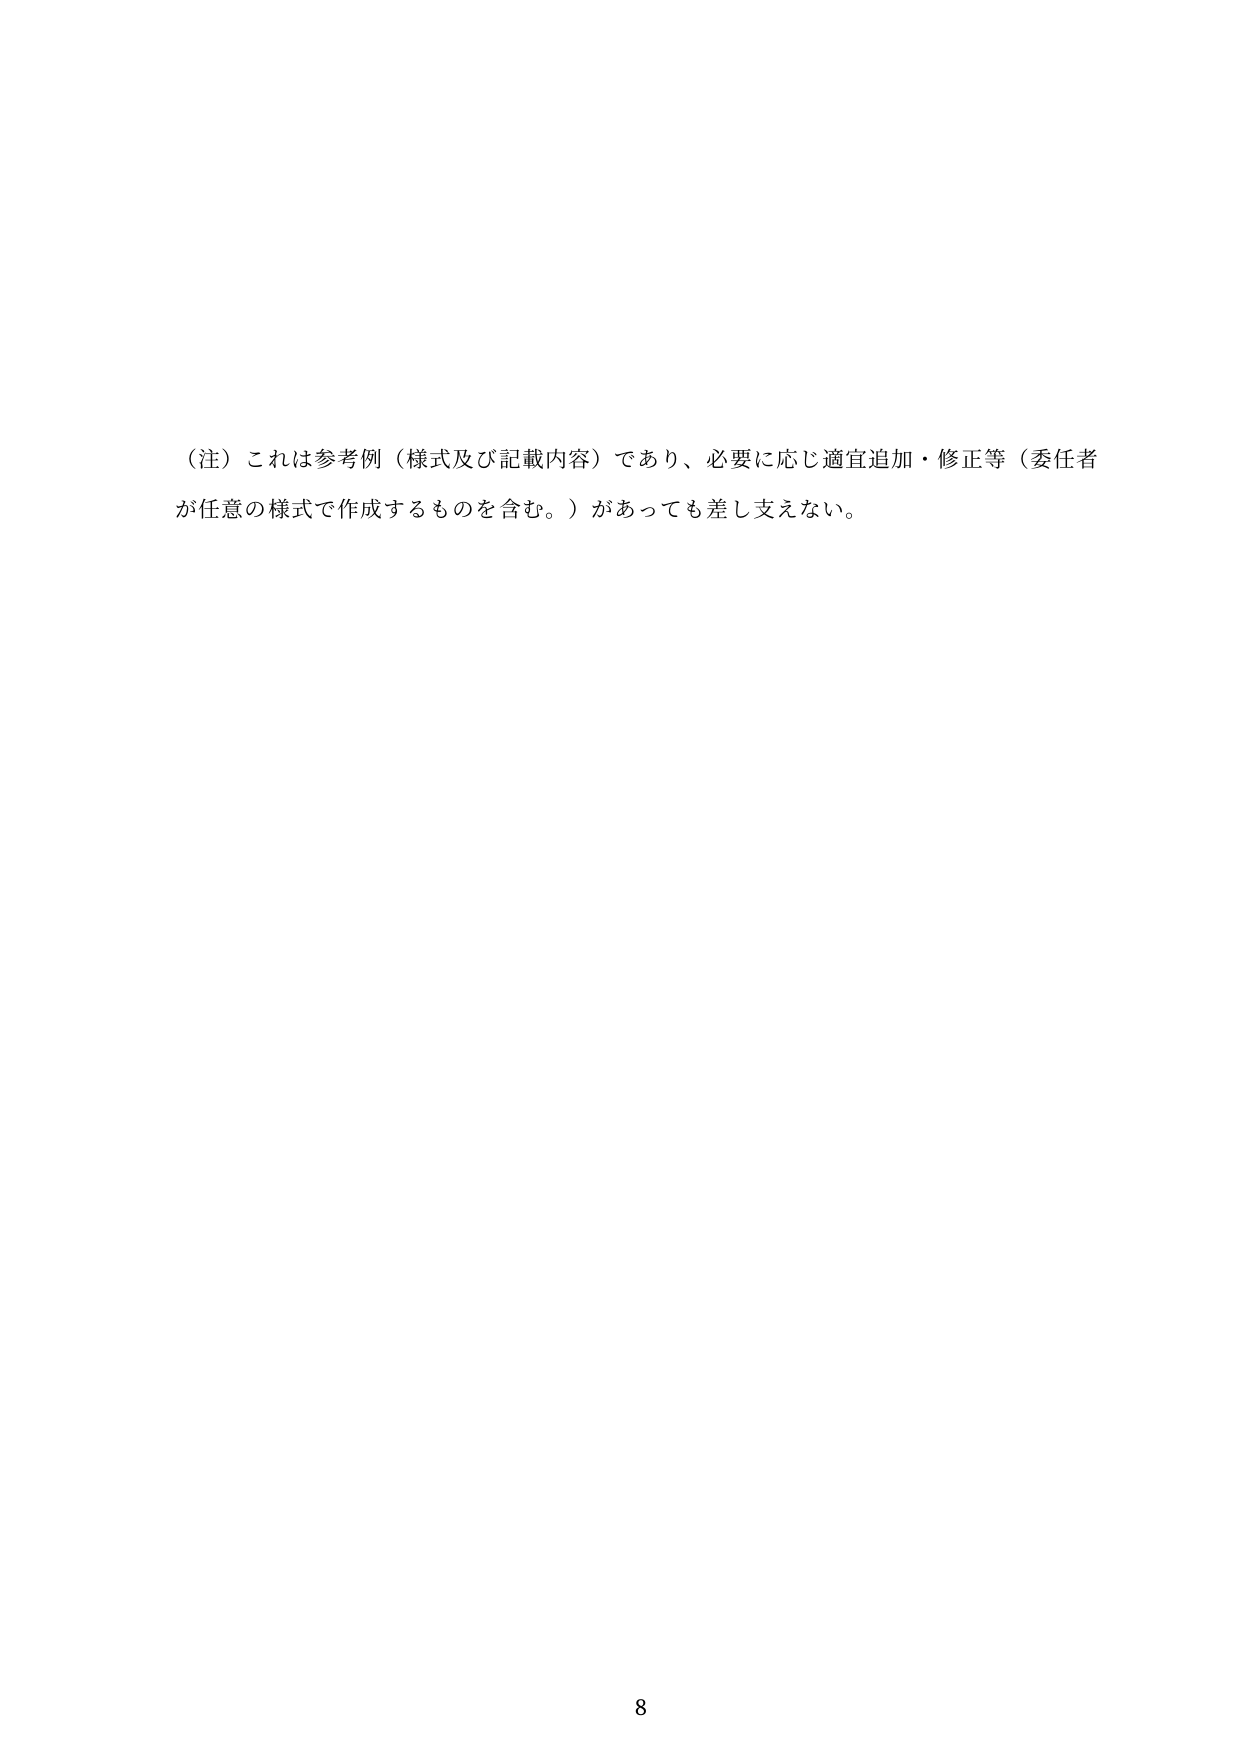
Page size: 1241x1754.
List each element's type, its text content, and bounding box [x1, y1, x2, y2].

text （注）これは参考例（様式及び記載内容）であり、必要に応じ適宜追加・修正等（委任者 が任意の様式で作成するものを含む。）があっても差し支えない。 [175, 432, 1100, 534]
